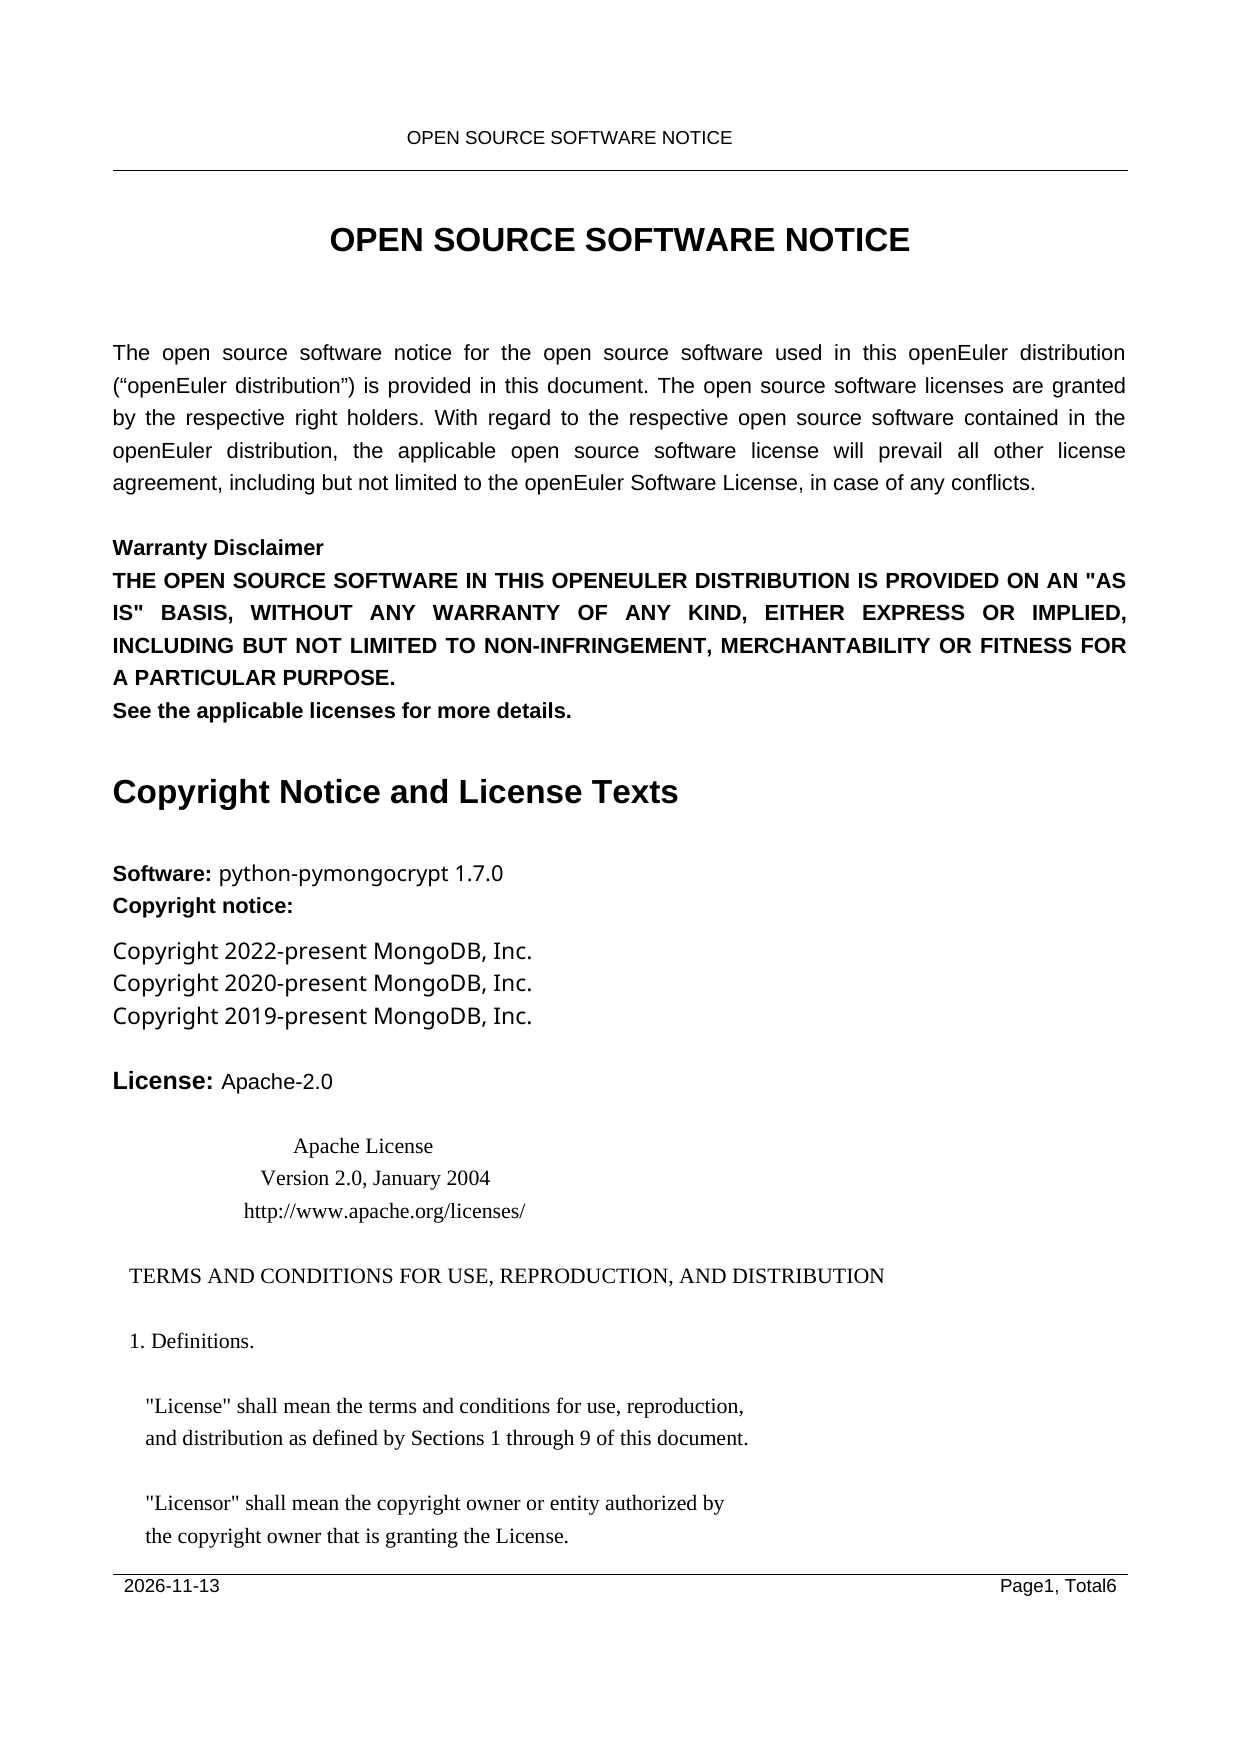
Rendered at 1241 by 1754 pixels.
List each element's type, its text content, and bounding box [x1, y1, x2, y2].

text THE OPEN SOURCE SOFTWARE IN THIS OPENEULER DISTRIBUTION IS PROVIDED ON AN "AS IS" BASIS, WITHOUT ANY WARRANTY OF ANY KIND, EITHER EXPRESS OR IMPLIED, INCLUDING BUT NOT LIMITED TO NON-INFRINGEMENT, MERCHANTABILITY OR FITNESS FOR A PARTICULAR PURPOSE. See the applicable licenses for more details. [112, 564, 1128, 726]
text Copyright notice: [112, 889, 1128, 921]
text Copyright Notice and License Texts [112, 759, 1128, 824]
text Copyright 2022-present MongoDB, Inc. Copyright 2020-present MongoDB, Inc. Copyright 2019-present MongoDB, Inc. [112, 934, 1128, 1064]
text Warranty Disclaimer [112, 531, 1128, 564]
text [112, 1096, 1128, 1551]
title Software: python-pymongocrypt 1.7.0 [112, 856, 1128, 889]
text OPEN SOURCE SOFTWARE NOTICE [112, 206, 1128, 271]
text License: Apache-2.0 [112, 1064, 1128, 1096]
text The open source software notice for the open source software used in this openEuler distribution (“openEuler distribution”) is provided in this document. The open source software licenses are granted by the respective right holders. With regard to the respective open source software contained in the openEuler distribution, the applicable open source software license will prevail all other license agreement, including but not limited to the openEuler Software License, in case of any conflicts. [112, 336, 1128, 499]
